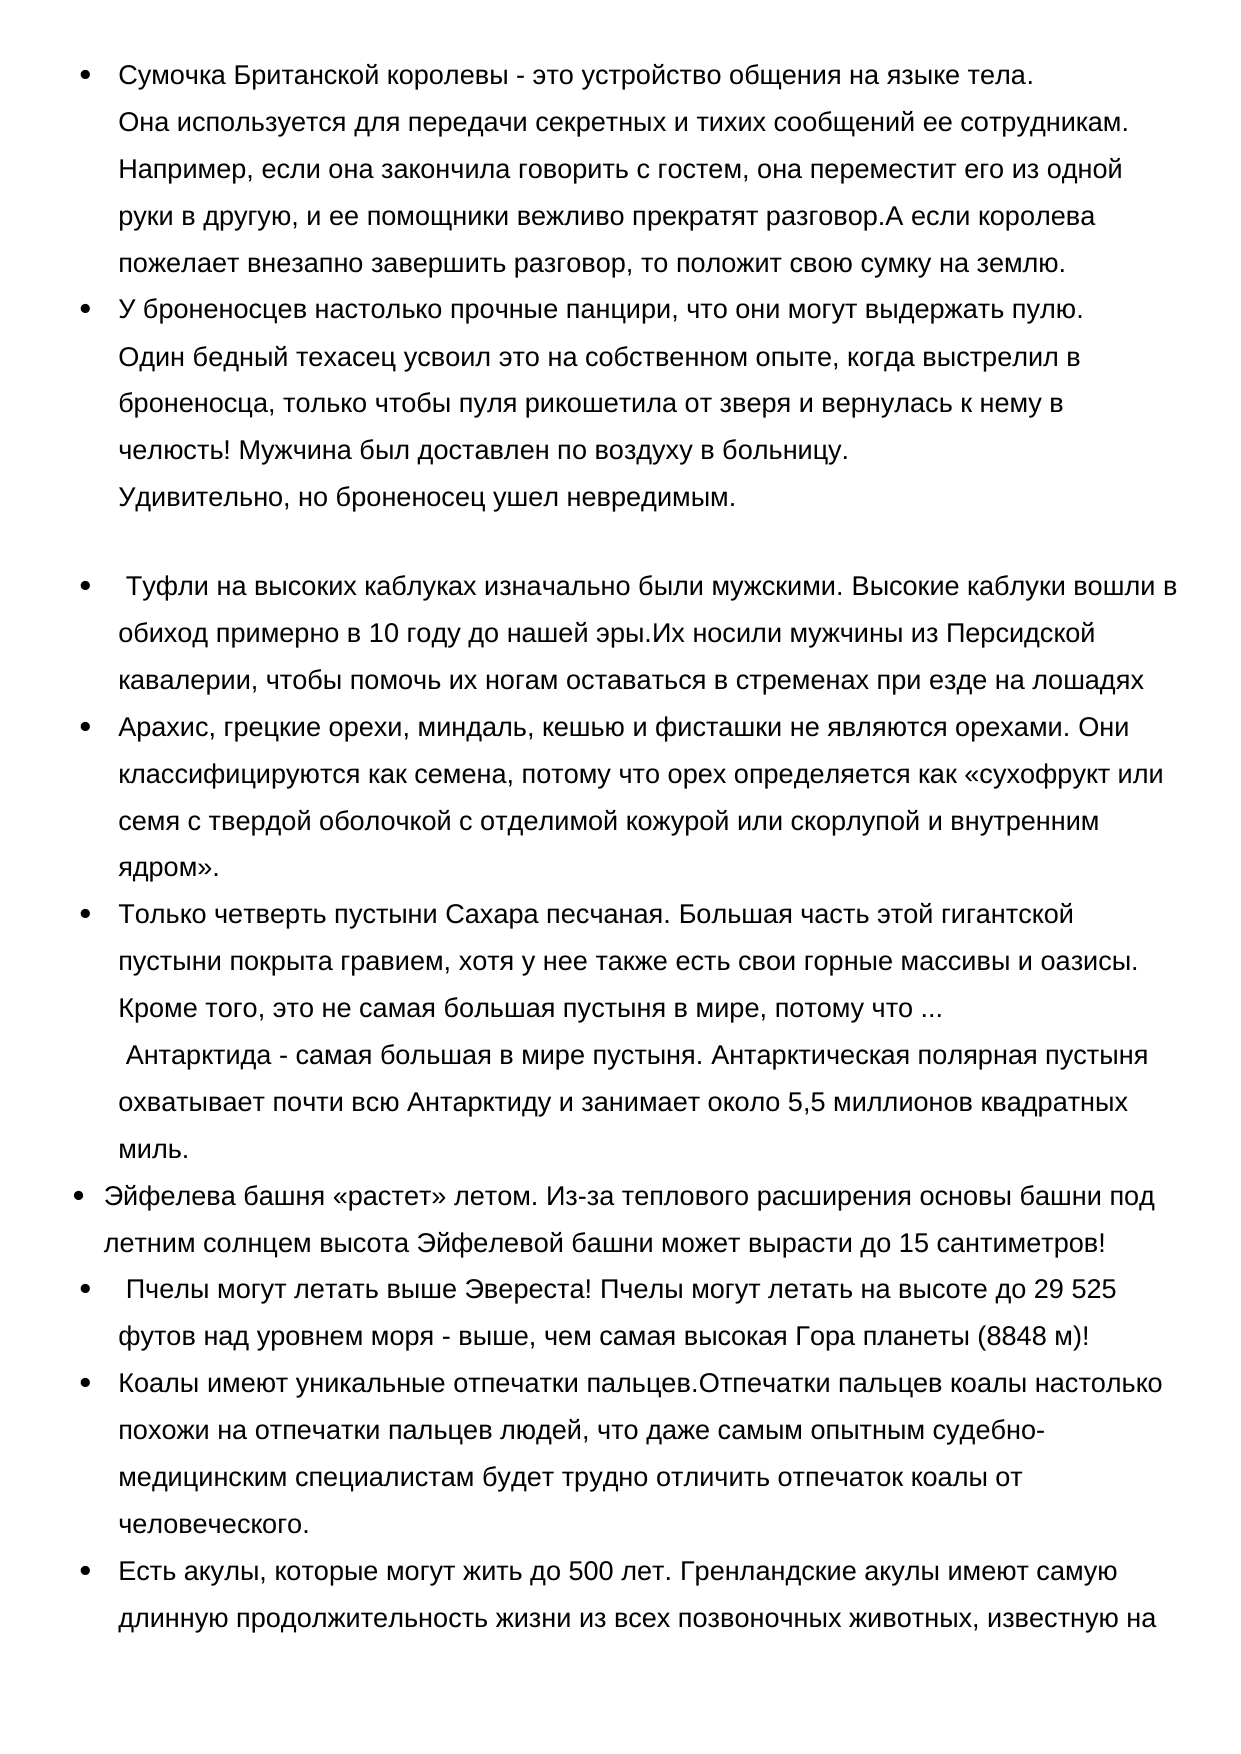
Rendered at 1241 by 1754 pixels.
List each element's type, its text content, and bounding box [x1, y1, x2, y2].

list Пчелы могут летать выше Эвереста! Пчелы могут летать на высоте до 29 525 футов над уровнем моря - выше, чем самая высокая Гора планеты (8848 м)! [81, 1273, 1181, 1352]
list У броненосцев настолько прочные панцири, что они могут выдержать пулю. Один бедный техасец усвоил это на собственном опыте, когда выстрелил в броненосца, только чтобы пуля рикошетила от зверя и вернулась к нему в челюсть! Мужчина был доставлен по воздуху в больницу. Удивительно, но броненосец ушел невредимым. [81, 293, 1181, 556]
list Сумочка Британской королевы - это устройство общения на языке тела. Она используется для передачи секретных и тихих сообщений ее сотрудникам. Например, если она закончила говорить с гостем, она переместит его из одной руки в другую, и ее помощники вежливо прекратят разговор.А если королева пожелает внезапно завершить разговор, то положит свою сумку на землю. [81, 59, 1181, 278]
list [81, 1555, 1181, 1633]
list Коалы имеют уникальные отпечатки пальцев.Отпечатки пальцев коалы настолько похожи на отпечатки пальцев людей, что даже самым опытным судебно-медицинским специалистам будет трудно отличить отпечаток коалы от человеческого. [81, 1367, 1181, 1539]
list Арахис, грецкие орехи, миндаль, кешью и фисташки не являются орехами. Они классифицируются как семена, потому что орех определяется как «сухофрукт или семя с твердой оболочкой с отделимой кожурой или скорлупой и внутренним ядром». [81, 711, 1181, 883]
list Только четверть пустыни Сахара песчаная. Большая часть этой гигантской пустыни покрыта гравием, хотя у нее также есть свои горные массивы и оазисы. Кроме того, это не самая большая пустыня в мире, потому что ... Антарктида - самая большая в мире пустыня. Антарктическая полярная пустыня охватывает почти всю Антарктиду и занимает около 5,5 миллионов квадратных миль. [81, 898, 1181, 1164]
list Туфли на высоких каблуках изначально были мужскими. Высокие каблуки вошли в обиход примерно в 10 году до нашей эры.Их носили мужчины из Персидской кавалерии, чтобы помочь их ногам оставаться в стременах при езде на лошадях [81, 570, 1181, 695]
list Эйфелева башня «растет» летом. Из-за теплового расширения основы башни под летним солнцем высота Эйфелевой башни может вырасти до 15 сантиметров! [74, 1179, 1181, 1258]
